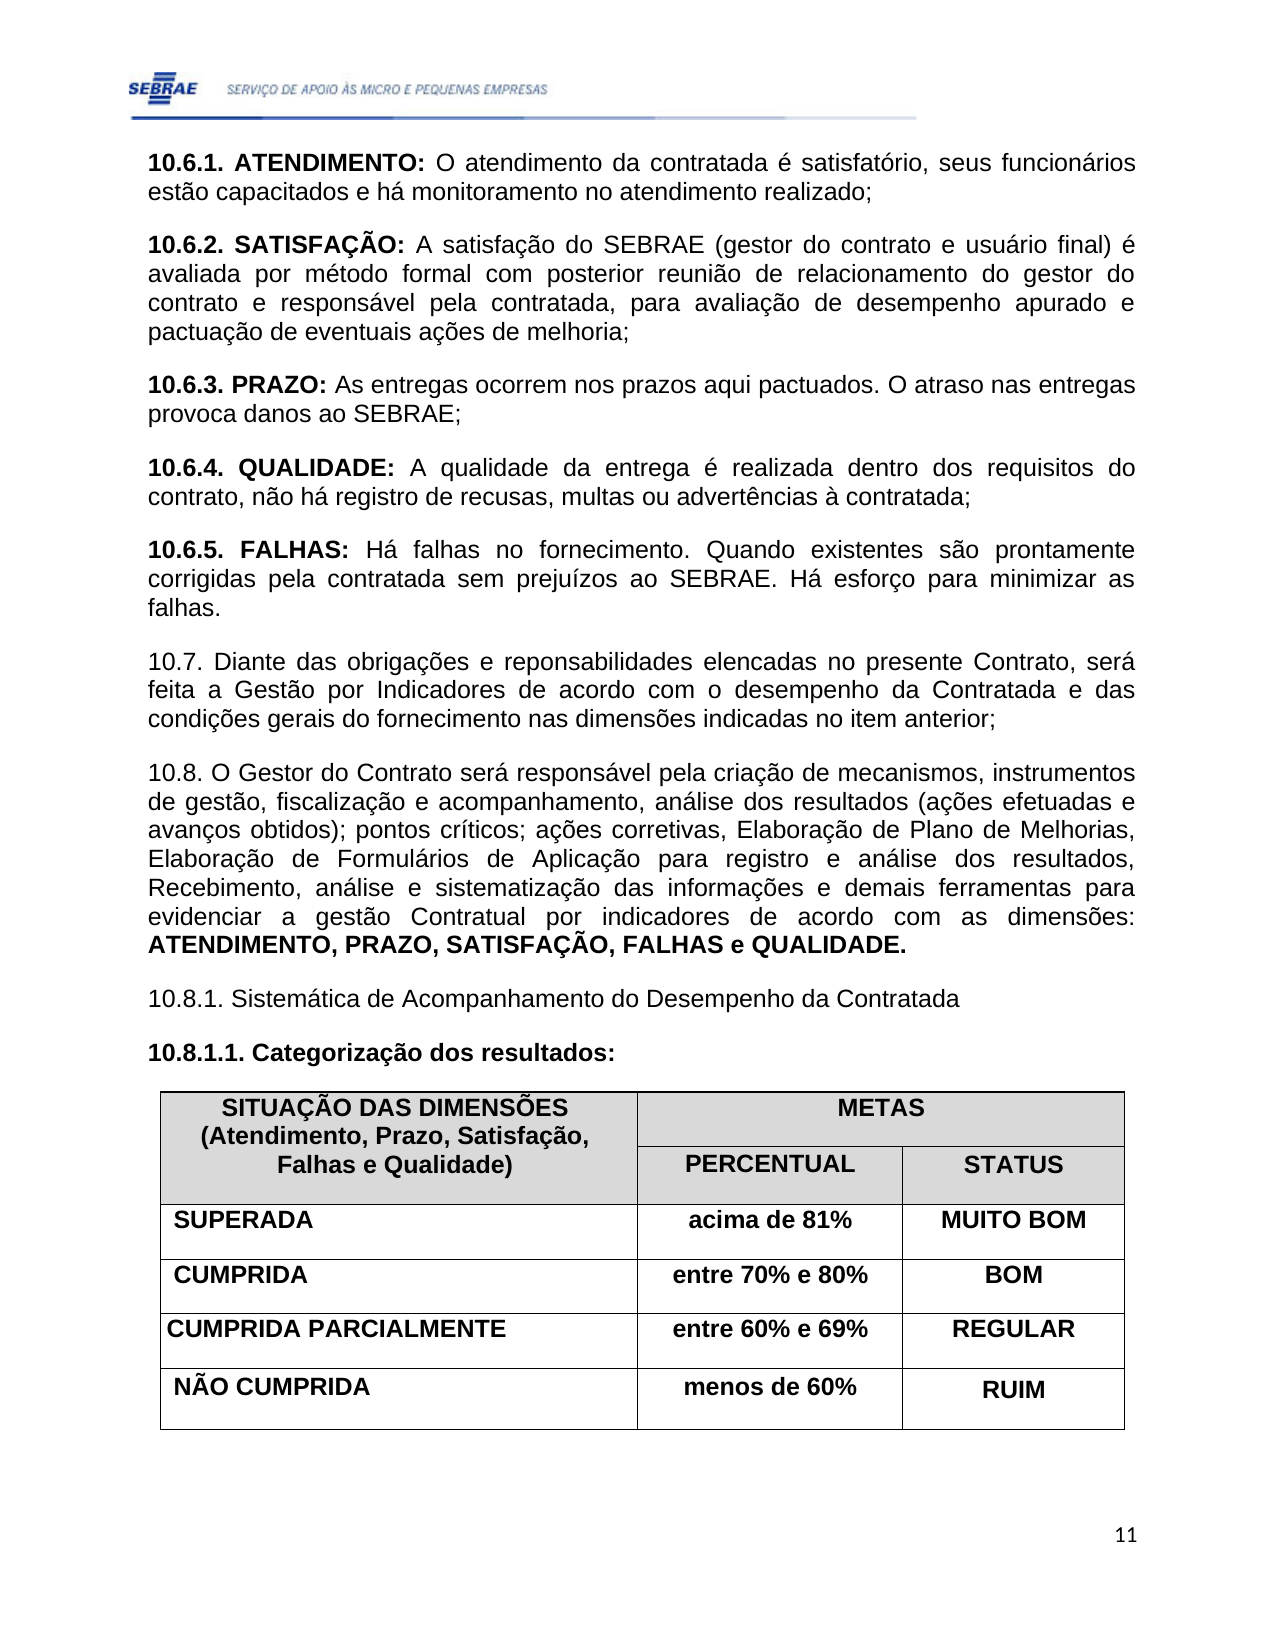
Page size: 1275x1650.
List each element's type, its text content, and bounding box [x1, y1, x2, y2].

table_cell NÃO CUMPRIDA [161, 1369, 637, 1429]
text 10.8.1.1. Categorização dos resultados: [148, 1038, 1137, 1066]
table_cell STATUS [903, 1147, 1124, 1204]
table_cell entre 70% e 80% [638, 1260, 902, 1313]
text 10.7. Diante das obrigações e reponsabilidades elencadas no presente Contrato, será feita a Gestão por Indicadores de acordo com o desempenho da Contratada e das condições gerais do fornecimento nas dimensões indicadas no item anterior; [148, 646, 1137, 733]
table_header METAS [638, 1093, 1124, 1146]
table_cell entre 60% e 69% [638, 1314, 902, 1368]
table_cell acima de 81% [638, 1205, 902, 1258]
table_cell CUMPRIDA PARCIALMENTE [161, 1314, 637, 1368]
table_cell REGULAR [903, 1314, 1124, 1368]
text 10.8. O Gestor do Contrato será responsável pela criação de mecanismos, instrumentos de gestão, fiscalização e acompanhamento, análise dos resultados (ações efetuadas e avanços obtidos); pontos críticos; ações corretivas, Elaboração de Plano de Melhorias, Elaboração de Formulários de Aplicação para registro e análise dos resultados, Recebimento, análise e sistematização das informações e demais ferramentas para evidenciar a gestão Contratual por indicadores de acordo com as dimensões: ATENDIMENTO, PRAZO, SATISFAÇÃO, FALHAS e QUALIDADE. [148, 758, 1137, 959]
text 10.6.3. PRAZO: As entregas ocorrem nos prazos aqui pactuados. O atraso nas entregas provoca danos ao SEBRAE; [148, 370, 1137, 428]
table_cell menos de 60% [638, 1369, 902, 1429]
table_header SITUAÇÃO DAS DIMENSÕES (Atendimento, Prazo, Satisfação, Falhas e Qualidade) [161, 1093, 637, 1204]
table_cell PERCENTUAL [638, 1147, 902, 1204]
text 10.6.2. SATISFAÇÃO: A satisfação do SEBRAE (gestor do contrato e usuário final) é avaliada por método formal com posterior reunião de relacionamento do gestor do contrato e responsável pela contratada, para avaliação de desempenho apurado e pactuação de eventuais ações de melhoria; [148, 230, 1137, 345]
text 10.6.4. QUALIDADE: A qualidade da entrega é realizada dentro dos requisitos do contrato, não há registro de recusas, multas ou advertências à contratada; [148, 453, 1137, 510]
table_cell CUMPRIDA [161, 1260, 637, 1313]
table_cell MUITO BOM [903, 1205, 1124, 1258]
picture [128, 72, 1048, 120]
text 10.6.5. FALHAS: Há falhas no fornecimento. Quando existentes são prontamente corrigidas pela contratada sem prejuízos ao SEBRAE. Há esforço para minimizar as falhas. [148, 535, 1137, 621]
table_cell BOM [903, 1260, 1124, 1313]
text 10.6.1. ATENDIMENTO: O atendimento da contratada é satisfatório, seus funcionários estão capacitados e há monitoramento no atendimento realizado; [148, 148, 1137, 205]
text 10.8.1. Sistemática de Acompanhamento do Desempenho da Contratada [148, 984, 1137, 1013]
table_cell RUIM [903, 1369, 1124, 1429]
table_cell SUPERADA [161, 1205, 637, 1258]
